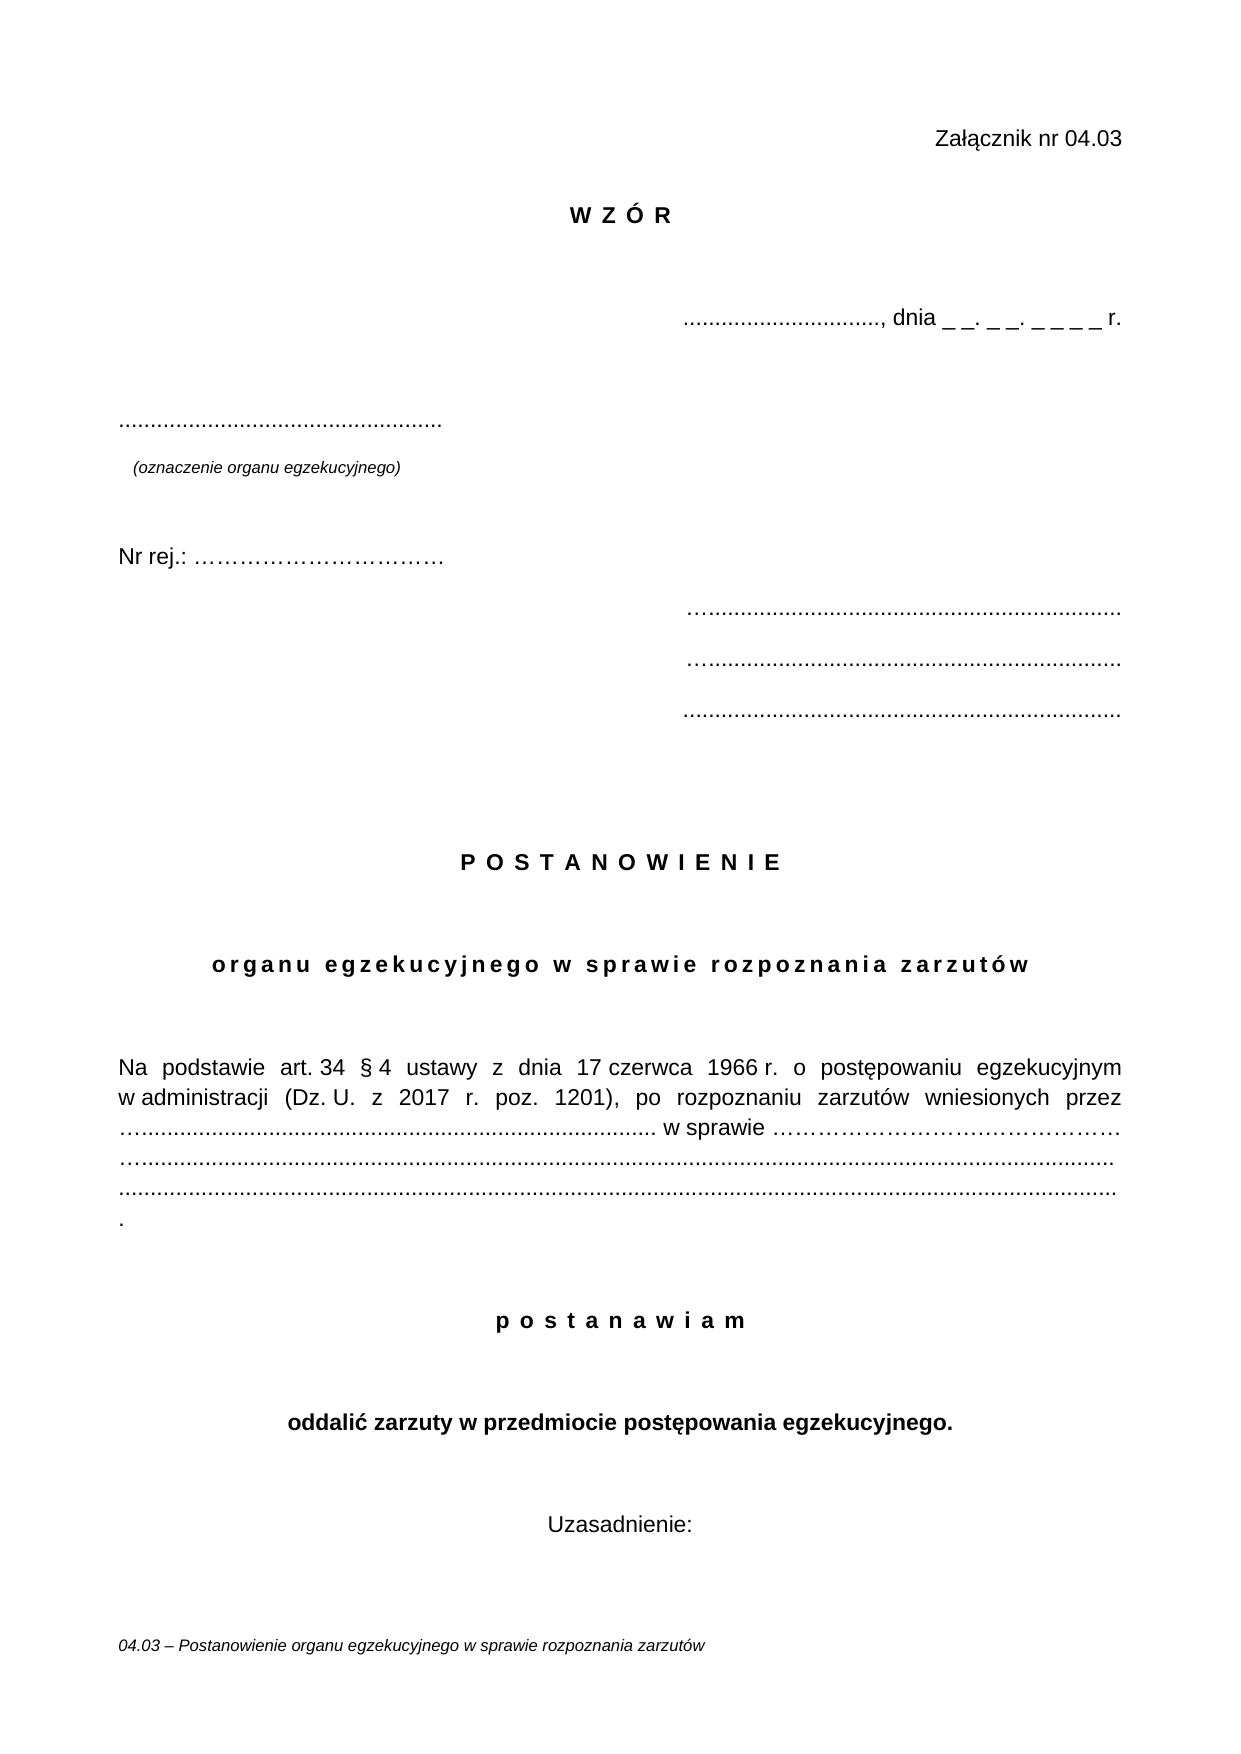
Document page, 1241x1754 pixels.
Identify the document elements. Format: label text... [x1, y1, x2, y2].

text postanawiam [118, 1307, 1122, 1333]
text ..............................., dnia _ _. _ _. _ _ _ _ r. [118, 304, 1122, 331]
text Załącznik nr 04.03 [118, 125, 1122, 151]
text Na podstawie art. 34 § 4 ustawy z dnia 17 czerwca 1966 r. o postępowaniu egzekucyjnym w administracji (Dz. U. z 2017 r. poz. 1201), po rozpoznaniu zarzutów wniesionych przez …................................................................................. w sprawie ……………………….……………… …....................................................................................................................................................................................................................................................................................................................... [118, 1053, 1122, 1231]
text Nr rej.: …………………………… [118, 543, 1122, 569]
text Uzasadnienie: [118, 1511, 1122, 1537]
text POSTANOWIENIE [118, 849, 1122, 876]
text …................................................................. [649, 594, 1122, 621]
text (oznaczenie organu egzekucyjnego) [118, 457, 1122, 477]
text WZÓR [118, 202, 1122, 229]
text …................................................................. [649, 645, 1122, 672]
text oddalić zarzuty w przedmiocie postępowania egzekucyjnego. [118, 1409, 1122, 1435]
text ................................................... [118, 406, 1122, 433]
text organu egzekucyjnego w sprawie rozpoznania zarzutów [118, 951, 1122, 978]
text ..................................................................... [649, 696, 1122, 723]
